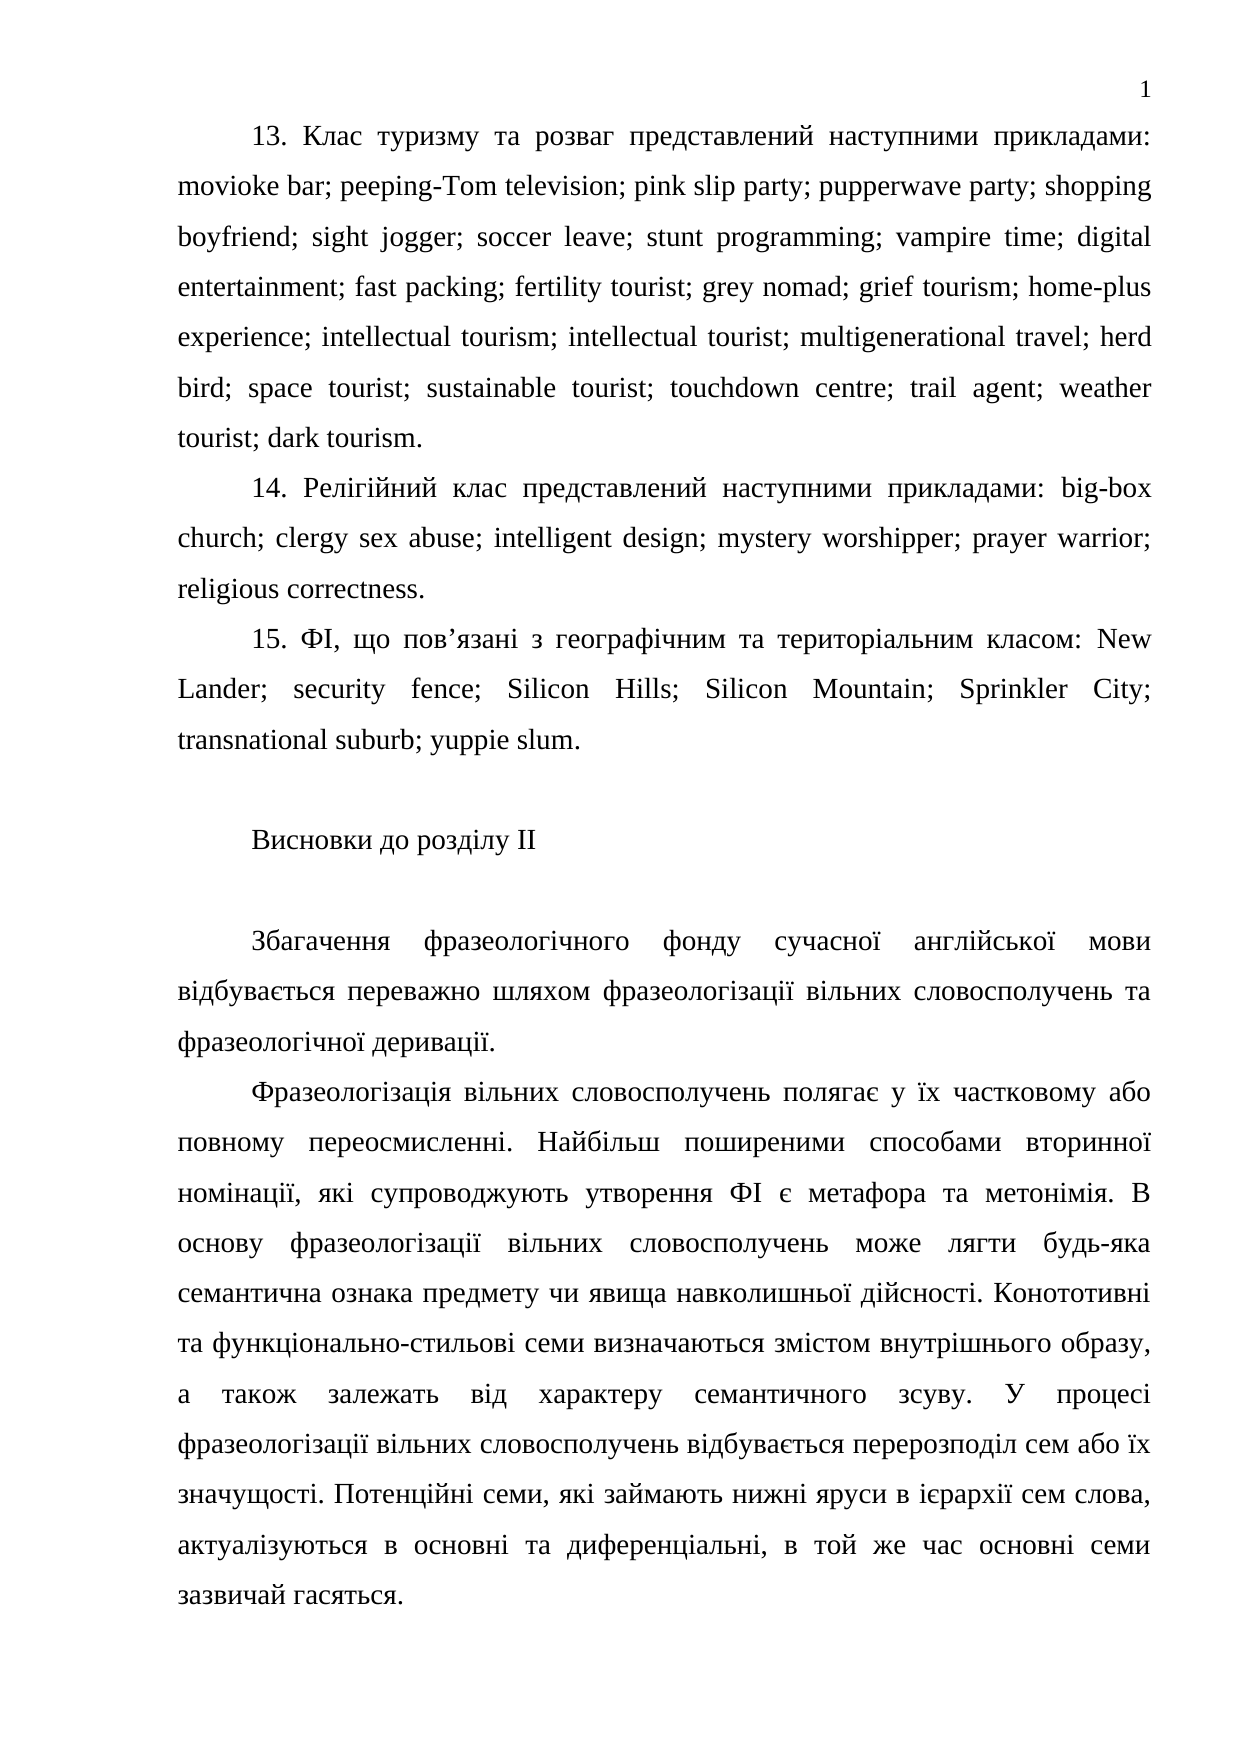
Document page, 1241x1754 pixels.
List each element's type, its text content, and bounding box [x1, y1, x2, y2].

text 14. Релігійний клас представлений наступними прикладами: big-box church; clergy sex abuse; intelligent design; mystery worshipper; prayer warrior; religious correctness. [177, 470, 1152, 604]
text Фразеологізація вільних словосполучень полягає у їх частковому або повному переосмисленні. Найбільш поширеними способами вторинної номінації, які супроводжують утворення ФІ є метафора та метонімія. В основу фразеологізації вільних словосполучень може лягти будь-яка семантична ознака предмету чи явища навколишньої дійсності. Конототивні та функціонально-стильові семи визначаються змістом внутрішнього образу, а також залежать від характеру семантичного зсуву. У процесі фразеологізації вільних словосполучень відбувається перерозподіл сем або їх значущості. Потенційні семи, які займають нижні яруси в ієрархії сем слова, актуалізуються в основні та диференціальні, в той же час основні семи зазвичай гасяться. [177, 1074, 1152, 1611]
text Збагачення фразеологічного фонду сучасної англійської мови відбувається переважно шляхом фразеологізації вільних словосполучень та фразеологічної деривації. [177, 923, 1152, 1057]
text 15. ФІ, що пов’язані з географічним та територіальним класом: New Lander; security fence; Silicon Hills; Silicon Mountain; Sprinkler City; transnational suburb; yuppie slum. [177, 621, 1152, 755]
text Висновки до розділу II [177, 822, 1152, 856]
text 13. Клас туризму та розваг представлений наступними прикладами: movioke bar; peeping-Tom television; pink slip party; pupperwave party; shopping boyfriend; sight jogger; soccer leave; stunt programming; vampire time; digital entertainment; fast packing; fertility tourist; grey nomad; grief tourism; home-plus experience; intellectual tourism; intellectual tourist; multigenerational travel; herd bird; space tourist; sustainable tourist; touchdown centre; trail agent; weather tourist; dark tourism. [177, 118, 1152, 453]
